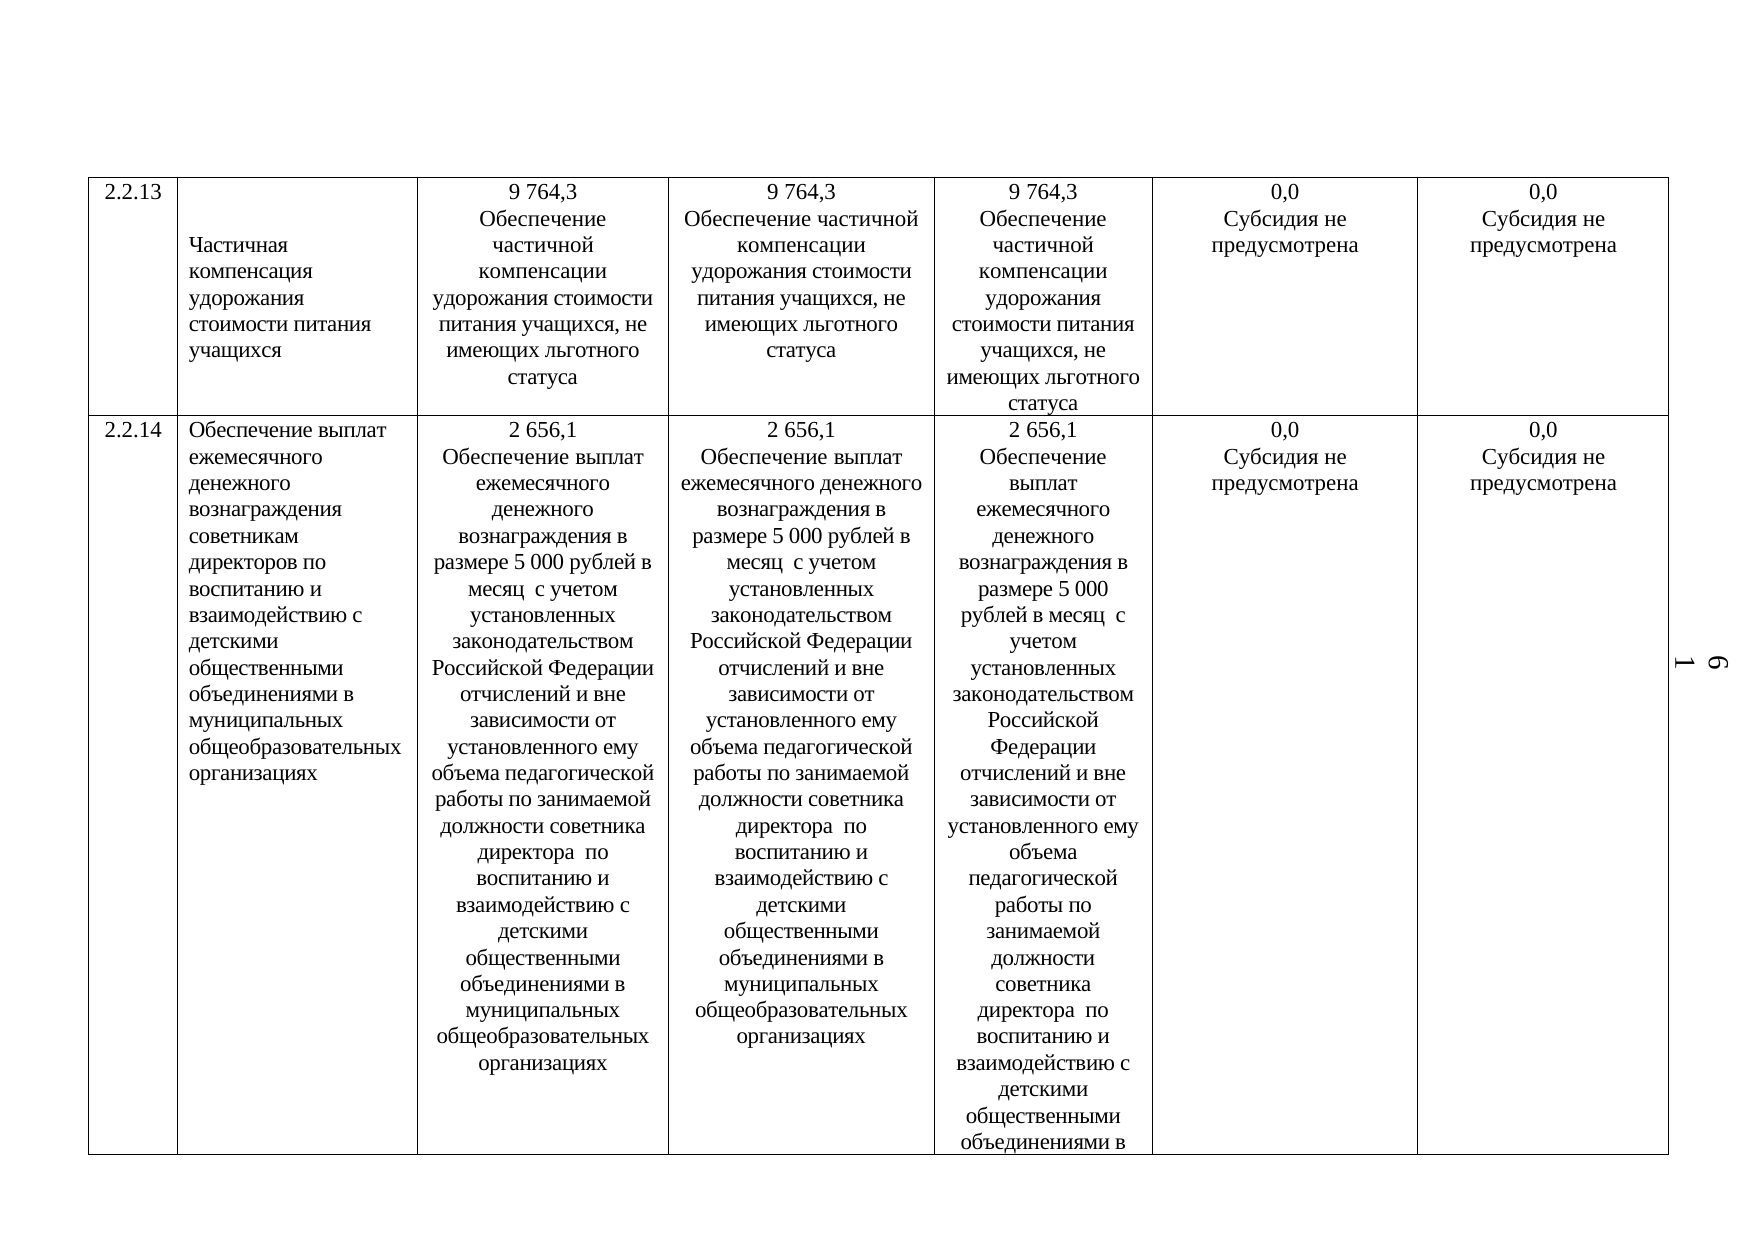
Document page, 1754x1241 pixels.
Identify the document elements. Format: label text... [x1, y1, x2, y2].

table_cell 9 764,3 Обеспечение частичной компенсации удорожания стоимости питания учащихся, не имеющих льготного статуса [935, 178, 1152, 415]
table_cell Частичная компенсация удорожания стоимости питания учащихся [178, 178, 417, 415]
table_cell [1153, 178, 1417, 415]
table_cell 2.2.14 [89, 416, 177, 1154]
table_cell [669, 416, 934, 1154]
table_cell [1418, 416, 1668, 1154]
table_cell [1418, 178, 1668, 415]
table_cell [1153, 416, 1417, 1154]
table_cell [178, 416, 417, 1154]
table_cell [935, 416, 1152, 1154]
table_cell 9 764,3 Обеспечение частичной компенсации удорожания стоимости питания учащихся, не имеющих льготного статуса [418, 178, 668, 415]
table_cell 2.2.13 [89, 178, 177, 415]
table_cell 9 764,3 Обеспечение частичной компенсации удорожания стоимости питания учащихся, не имеющих льготного статуса [669, 178, 934, 415]
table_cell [418, 416, 668, 1154]
